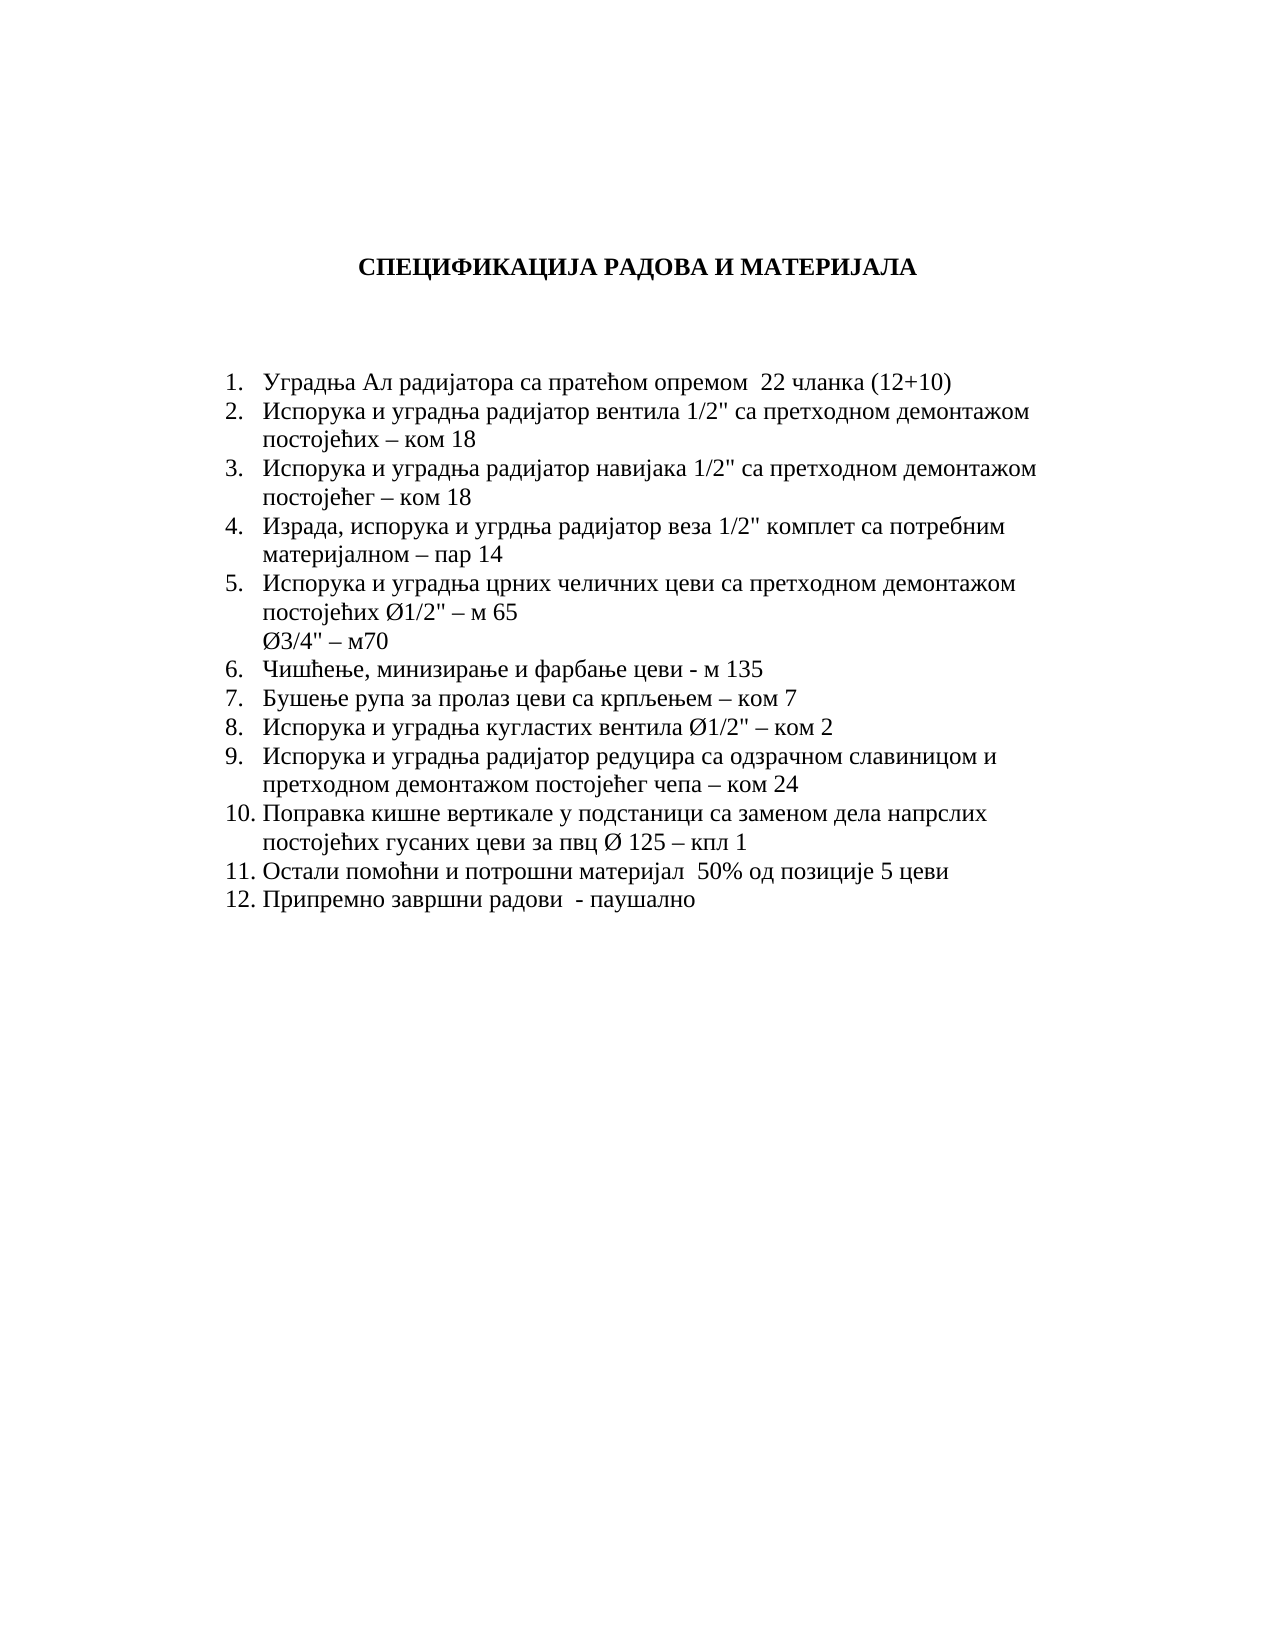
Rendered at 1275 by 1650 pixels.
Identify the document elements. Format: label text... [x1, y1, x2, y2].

text Ø3/4" – м70 [262, 626, 1087, 654]
list Уградња Ал радијатора са пратећом опремом 22 чланка (12+10) [225, 367, 1087, 396]
list Бушење рупа за пролаз цеви са крпљењем – ком 7 [225, 683, 1087, 712]
list Припремно завршни радови - паушално [225, 884, 1087, 913]
list Испорука и уградња радијатор навијака 1/2" са претходном демонтажом постојећег – ком 18 [225, 453, 1087, 511]
list Остали помоћни и потрошни материјал 50% од позиције 5 цеви [225, 856, 1087, 884]
list Испорука и уградња радијатор редуцира са одзрачном славиницом и претходном демонтажом постојећег чепа – ком 24 [225, 741, 1087, 798]
list Поправка кишне вертикале у подстаници са заменом дела напрслих постојећих гусаних цеви за пвц Ø 125 – кпл 1 [225, 798, 1087, 856]
list Испорука и уградња кугластих вентила Ø1/2" – ком 2 [225, 712, 1087, 741]
list Испорука и уградња радијатор вентила 1/2" са претходном демонтажом постојећих – ком 18 [225, 396, 1087, 453]
list Чишћење, минизирање и фарбање цеви - м 135 [225, 654, 1087, 683]
text СПЕЦИФИКАЦИЈА РАДОВА И МАТЕРИЈАЛА [187, 252, 1087, 281]
list Испорука и уградња црних челичних цеви са претходном демонтажом постојећих Ø1/2" – м 65 [225, 568, 1087, 626]
list Израда, испорука и угрдња радијатор веза 1/2" комплет са потребним материјалном – пар 14 [225, 511, 1087, 568]
